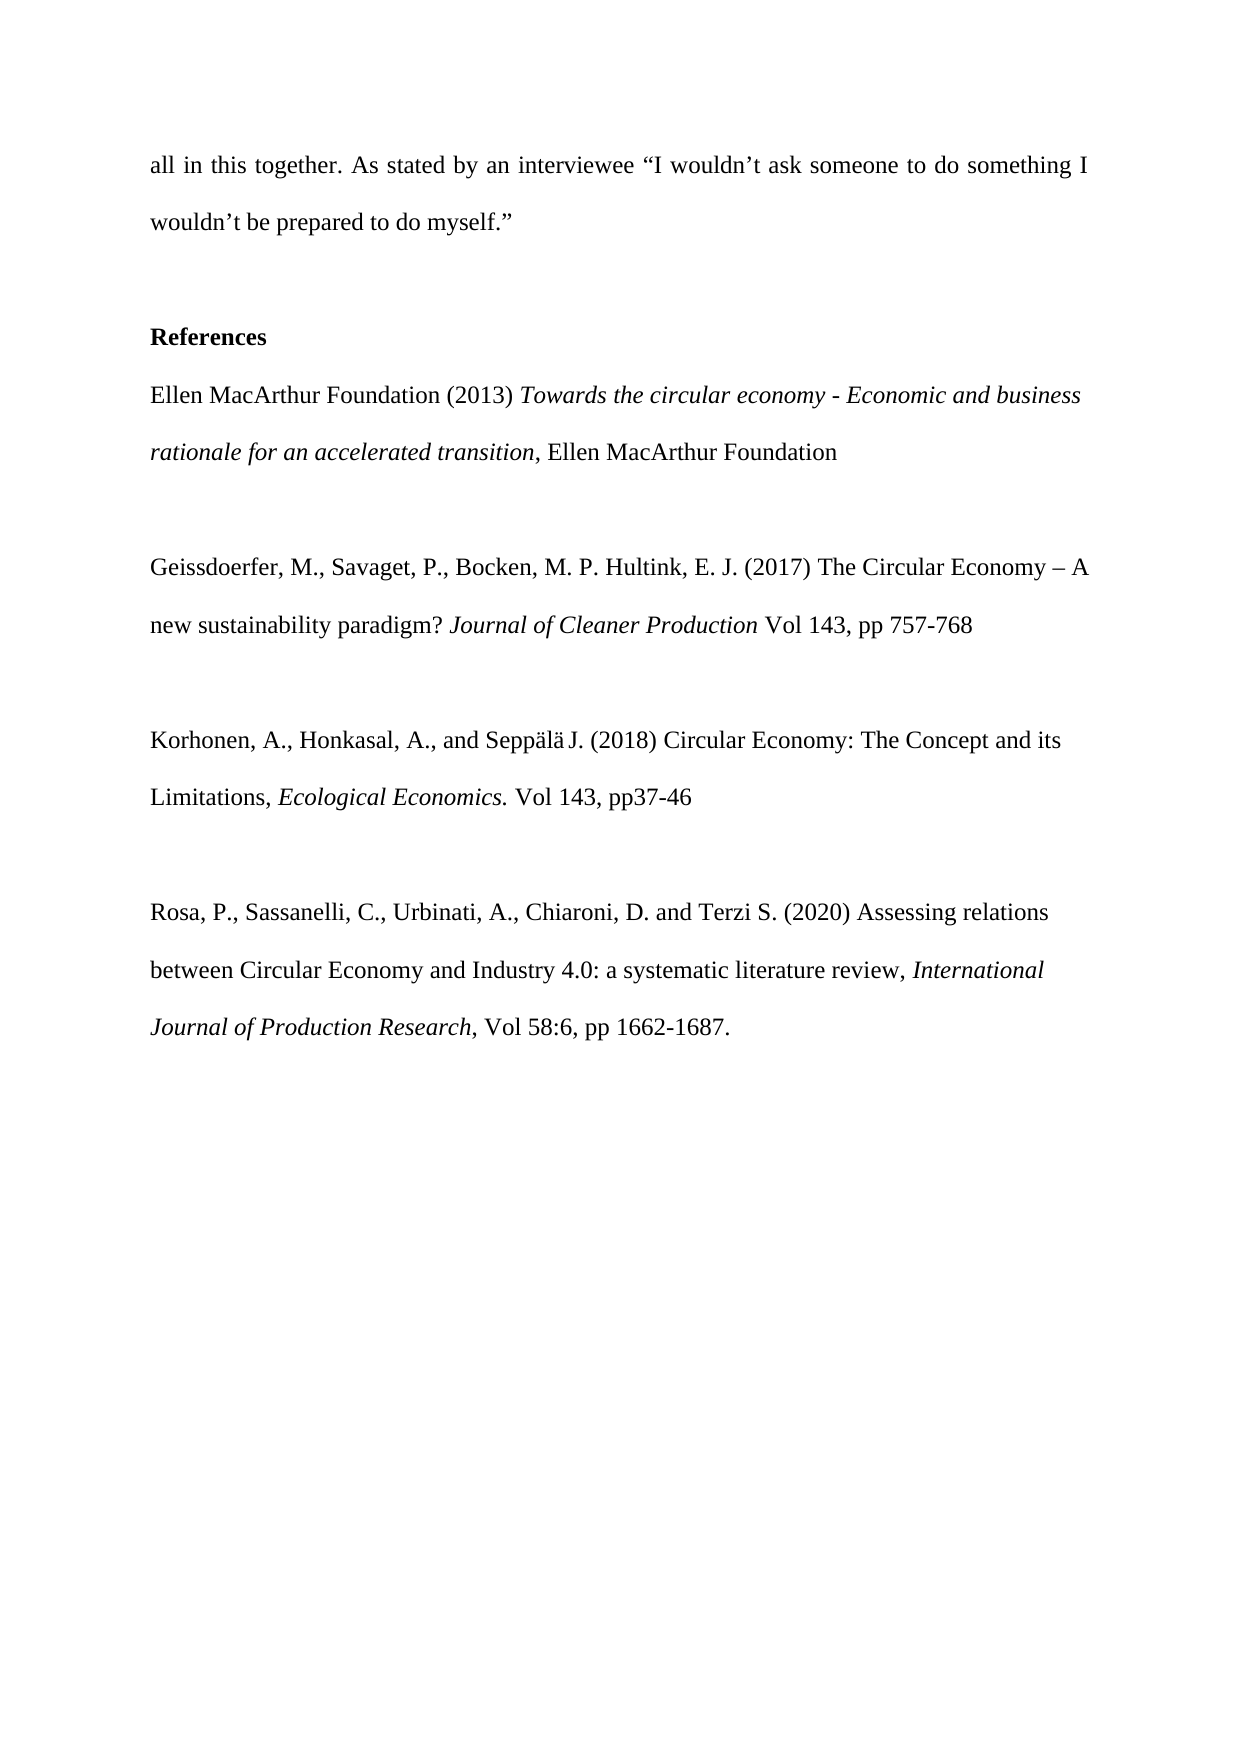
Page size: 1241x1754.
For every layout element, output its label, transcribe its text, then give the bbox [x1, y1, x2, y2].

text Ellen MacArthur Foundation (2013) Towards the circular economy - Economic and business rationale for an accelerated transition, Ellen MacArthur Foundation [150, 380, 1090, 466]
text Korhonen, A., Honkasal, A., and Seppälä J. (2018) Circular Economy: The Concept and its Limitations, Ecological Economics. Vol 143, pp37-46 [150, 725, 1090, 811]
text References [150, 322, 1090, 351]
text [150, 150, 1090, 236]
subtitle Geissdoerfer, M., Savaget, P., Bocken, M. P. Hultink, E. J. (2017) The Circular Economy – A new sustainability paradigm? Journal of Cleaner Production Vol 143, pp 757-768 [150, 552, 1090, 639]
text Rosa, P., Sassanelli, C., Urbinati, A., Chiaroni, D. and Terzi S. (2020) Assessing relations between Circular Economy and Industry 4.0: a systematic literature review, International Journal of Production Research, Vol 58:6, pp 1662-1687. [150, 897, 1090, 1041]
